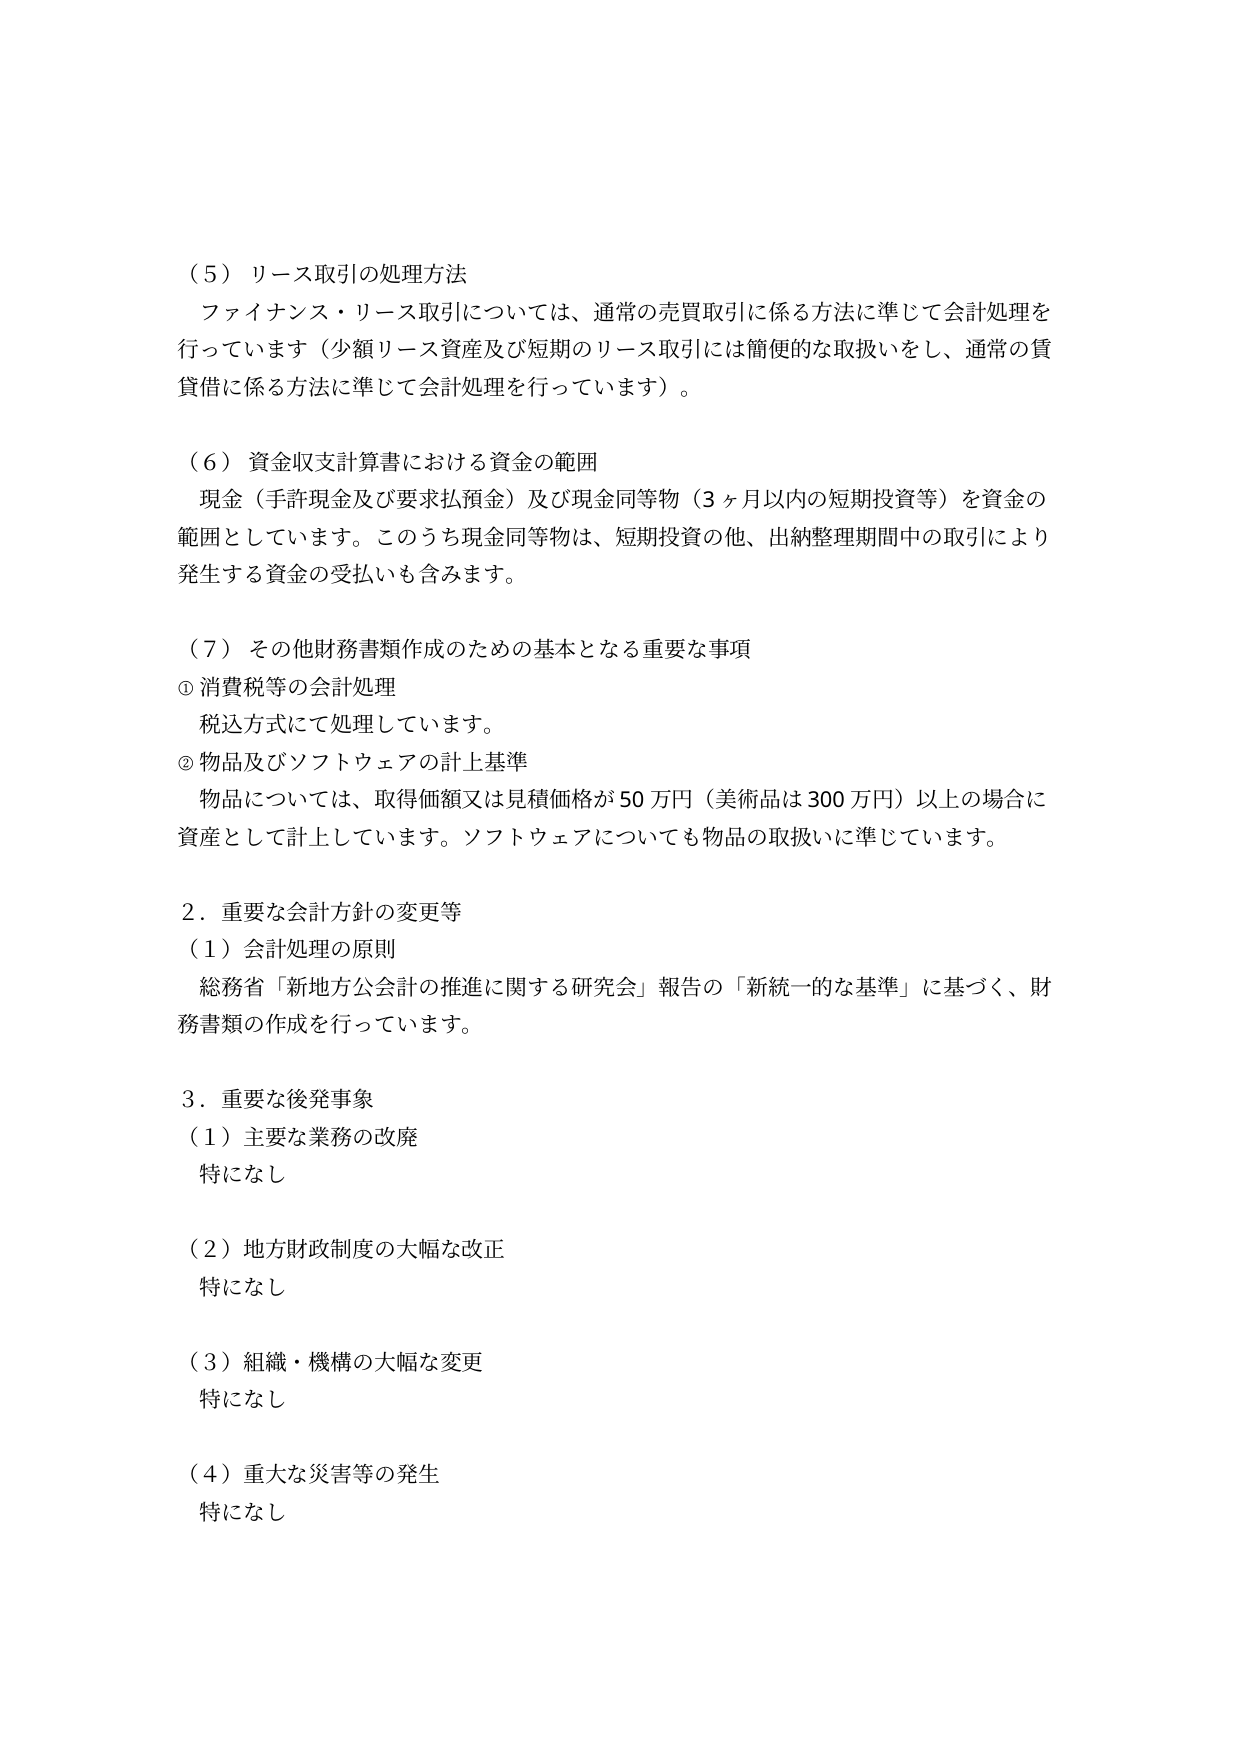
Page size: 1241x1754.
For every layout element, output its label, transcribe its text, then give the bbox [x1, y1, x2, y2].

text （７） その他財務書類作成のための基本となる重要な事項 [177, 629, 1063, 667]
text ファイナンス・リース取引については、通常の売買取引に係る方法に準じて会計処理を行っています（少額リース資産及び短期のリース取引には簡便的な取扱いをし、通常の賃貸借に係る方法に準じて会計処理を行っています）。 [177, 292, 1063, 404]
text （１）主要な業務の改廃 [177, 1117, 1063, 1154]
text （６） 資金収支計算書における資金の範囲 [177, 442, 1063, 479]
text 特になし [177, 1492, 1063, 1529]
text （４）重大な災害等の発生 [177, 1454, 1063, 1492]
text 特になし [177, 1154, 1063, 1192]
text （２）地方財政制度の大幅な改正 [177, 1229, 1063, 1267]
text 税込方式にて処理しています。 [177, 704, 1063, 742]
text （１）会計処理の原則 [177, 929, 1063, 967]
text ② 物品及びソフトウェアの計上基準 [177, 742, 1063, 779]
text 特になし [177, 1267, 1063, 1304]
text 物品については、取得価額又は見積価格が50 万円（美術品は300 万円）以上の場合に資産として計上しています。ソフトウェアについても物品の取扱いに準じています。 [177, 779, 1063, 854]
text ２．重要な会計方針の変更等 [177, 892, 1063, 929]
text 現金（手許現金及び要求払預金）及び現金同等物（3ヶ月以内の短期投資等）を資金の範囲としています。このうち現金同等物は、短期投資の他、出納整理期間中の取引により発生する資金の受払いも含みます。 [177, 479, 1063, 592]
text 特になし [177, 1379, 1063, 1417]
text ３．重要な後発事象 [177, 1079, 1063, 1117]
text ① 消費税等の会計処理 [177, 667, 1063, 704]
text 総務省「新地方公会計の推進に関する研究会」報告の「新統一的な基準」に基づく、財務書類の作成を行っています。 [177, 967, 1063, 1042]
text （３）組織・機構の大幅な変更 [177, 1342, 1063, 1379]
text （５） リース取引の処理方法 [177, 254, 1063, 292]
